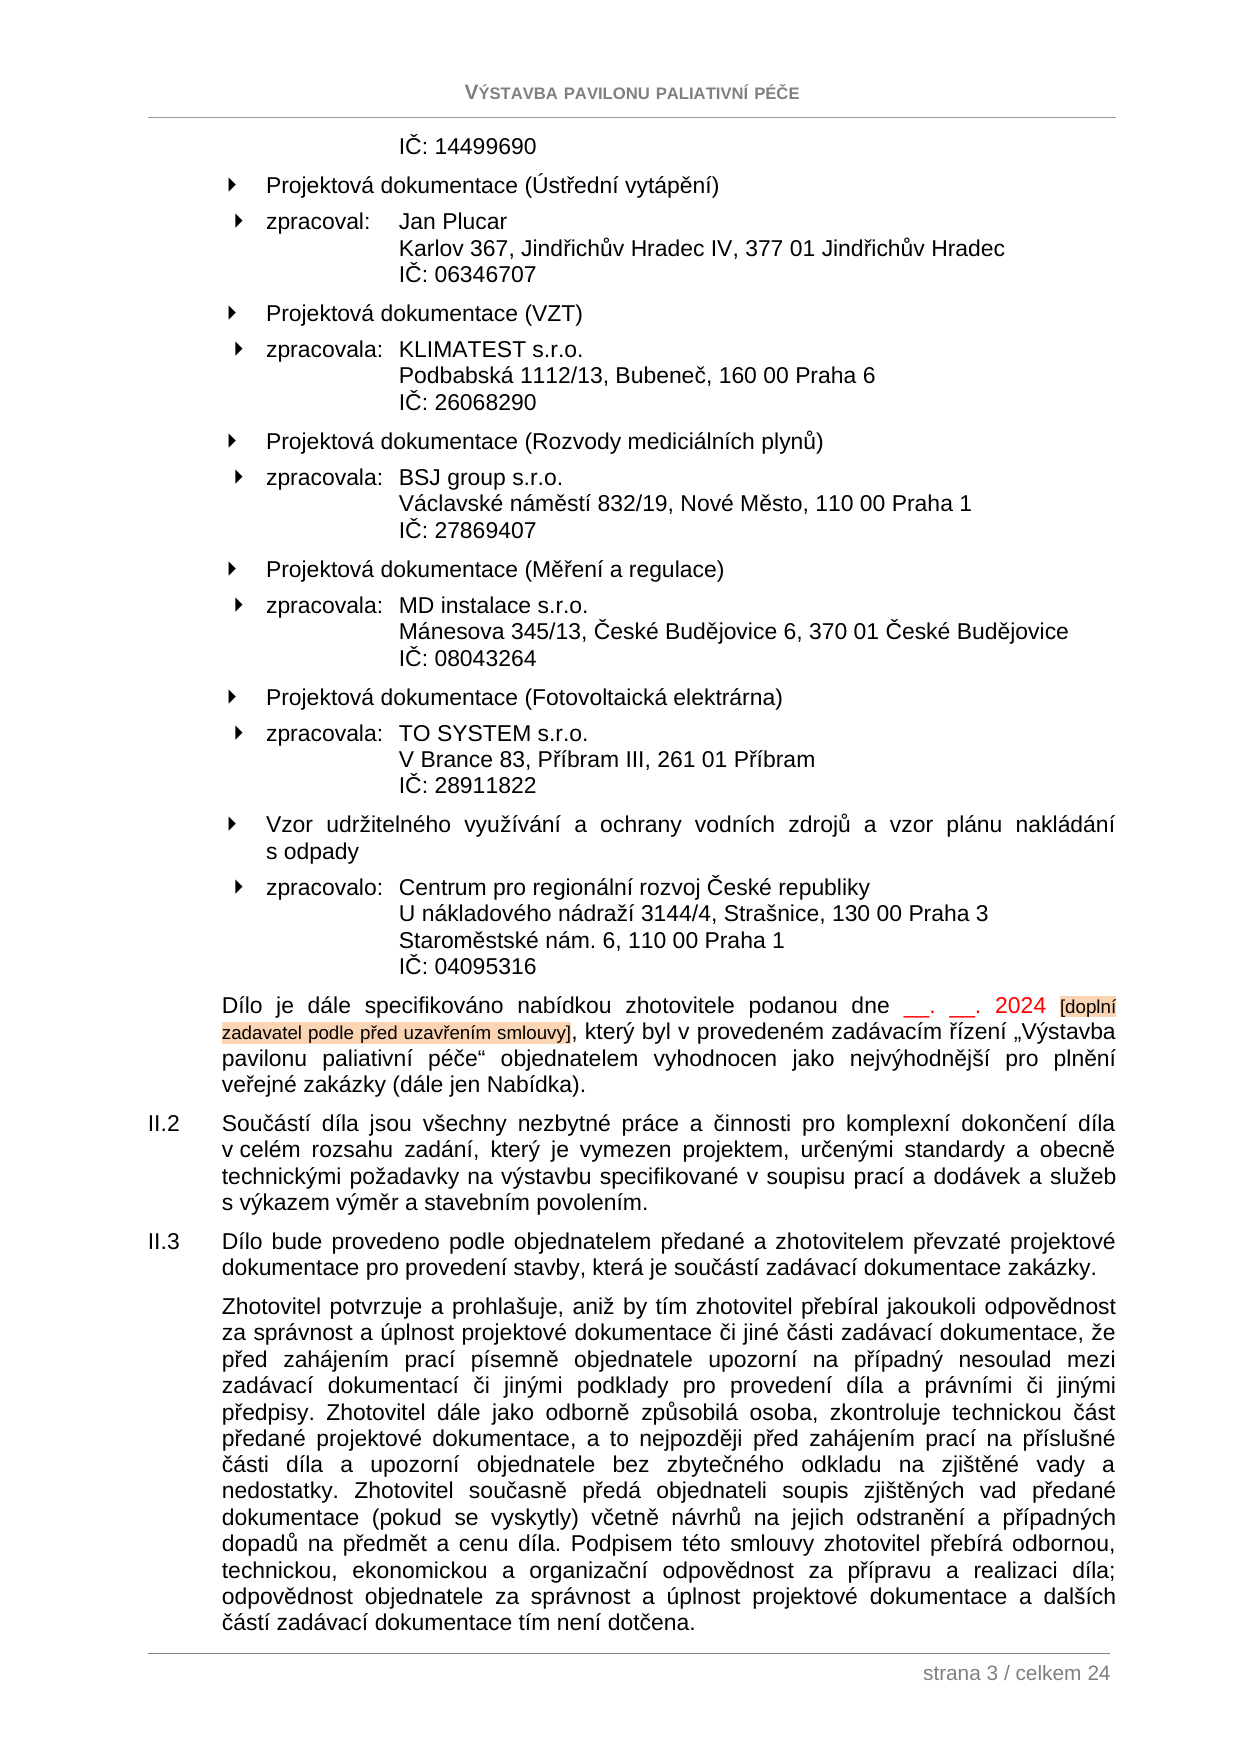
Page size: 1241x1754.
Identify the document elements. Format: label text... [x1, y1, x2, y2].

list IČ: 26068290 [266, 389, 1116, 415]
list Projektová dokumentace (Měření a regulace) [222, 556, 1116, 582]
list Dílo bude provedeno podle objednatelem předané a zhotovitelem převzaté projektové dokumentace pro provedení stavby, která je součástí zadávací dokumentace zakázky. [148, 1228, 1116, 1281]
list Staroměstské nám. 6, 110 00 Praha 1 [266, 927, 1116, 953]
list zpracovala: KLIMATEST s.r.o. [228, 336, 1116, 362]
list Karlov 367, Jindřichův Hradec IV, 377 01 Jindřichův Hradec [266, 234, 1116, 261]
list Podbabská 1112/13, Bubeneč, 160 00 Praha 6 [266, 362, 1116, 389]
list zpracovala: TO SYSTEM s.r.o. [228, 720, 1116, 746]
list Součástí díla jsou všechny nezbytné práce a činnosti pro komplexní dokončení díla v celém rozsahu zadání, který je vymezen projektem, určenými standardy a obecně technickými požadavky na výstavbu specifikované v soupisu prací a dodávek a služeb s výkazem výměr a stavebním povolením. [148, 1110, 1116, 1215]
list IČ: 28911822 [266, 772, 1116, 799]
list U nákladového nádraží 3144/4, Strašnice, 130 00 Praha 3 [266, 900, 1116, 927]
list Projektová dokumentace (VZT) [222, 300, 1116, 326]
list IČ: 14499690 [266, 133, 1116, 159]
list Projektová dokumentace (Ústřední vytápění) [222, 172, 1116, 198]
list zpracovala: BSJ group s.r.o. [228, 464, 1116, 490]
list Mánesova 345/13, České Budějovice 6, 370 01 České Budějovice [266, 618, 1116, 644]
list Václavské náměstí 832/19, Nové Město, 110 00 Praha 1 [266, 490, 1116, 517]
list IČ: 04095316 [266, 953, 1116, 979]
list zpracoval: Jan Plucar [228, 208, 1116, 234]
text Dílo je dále specifikováno nabídkou zhotovitele podanou dne __. __. 2024 [doplní zadavatel podle před uzavřením smlouvy], který byl v provedeném zadávacím řízení „Výstavba pavilonu paliativní péče“ objednatelem vyhodnocen jako nejvýhodnější pro plnění veřejné zakázky (dále jen Nabídka). [222, 992, 1116, 1097]
list Projektová dokumentace (Rozvody mediciálních plynů) [222, 428, 1116, 454]
list V Brance 83, Příbram III, 261 01 Příbram [266, 746, 1116, 772]
list IČ: 08043264 [266, 644, 1116, 671]
list zpracovalo: Centrum pro regionální rozvoj České republiky [228, 874, 1116, 900]
list IČ: 27869407 [266, 517, 1116, 543]
list IČ: 06346707 [266, 261, 1116, 287]
list Vzor udržitelného využívání a ochrany vodních zdrojů a vzor plánu nakládání s odpady [222, 811, 1116, 864]
list zpracovala: MD instalace s.r.o. [228, 592, 1116, 618]
text Zhotovitel potvrzuje a prohlašuje, aniž by tím zhotovitel přebíral jakoukoli odpovědnost za správnost a úplnost projektové dokumentace či jiné části zadávací dokumentace, že před zahájením prací písemně objednatele upozorní na případný nesoulad mezi zadávací dokumentací či jinými podklady pro provedení díla a právními či jinými předpisy. Zhotovitel dále jako odborně způsobilá osoba, zkontroluje technickou část předané projektové dokumentace, a to nejpozději před zahájením prací na příslušné části díla a upozorní objednatele bez zbytečného odkladu na zjištěné vady a nedostatky. Zhotovitel současně předá objednateli soupis zjištěných vad předané dokumentace (pokud se vyskytly) včetně návrhů na jejich odstranění a případných dopadů na předmět a cenu díla. Podpisem této smlouvy zhotovitel přebírá odbornou, technickou, ekonomickou a organizační odpovědnost za přípravu a realizaci díla; odpovědnost objednatele za správnost a úplnost projektové dokumentace a dalších částí zadávací dokumentace tím není dotčena. [222, 1293, 1116, 1636]
list Projektová dokumentace (Fotovoltaická elektrárna) [222, 683, 1116, 710]
